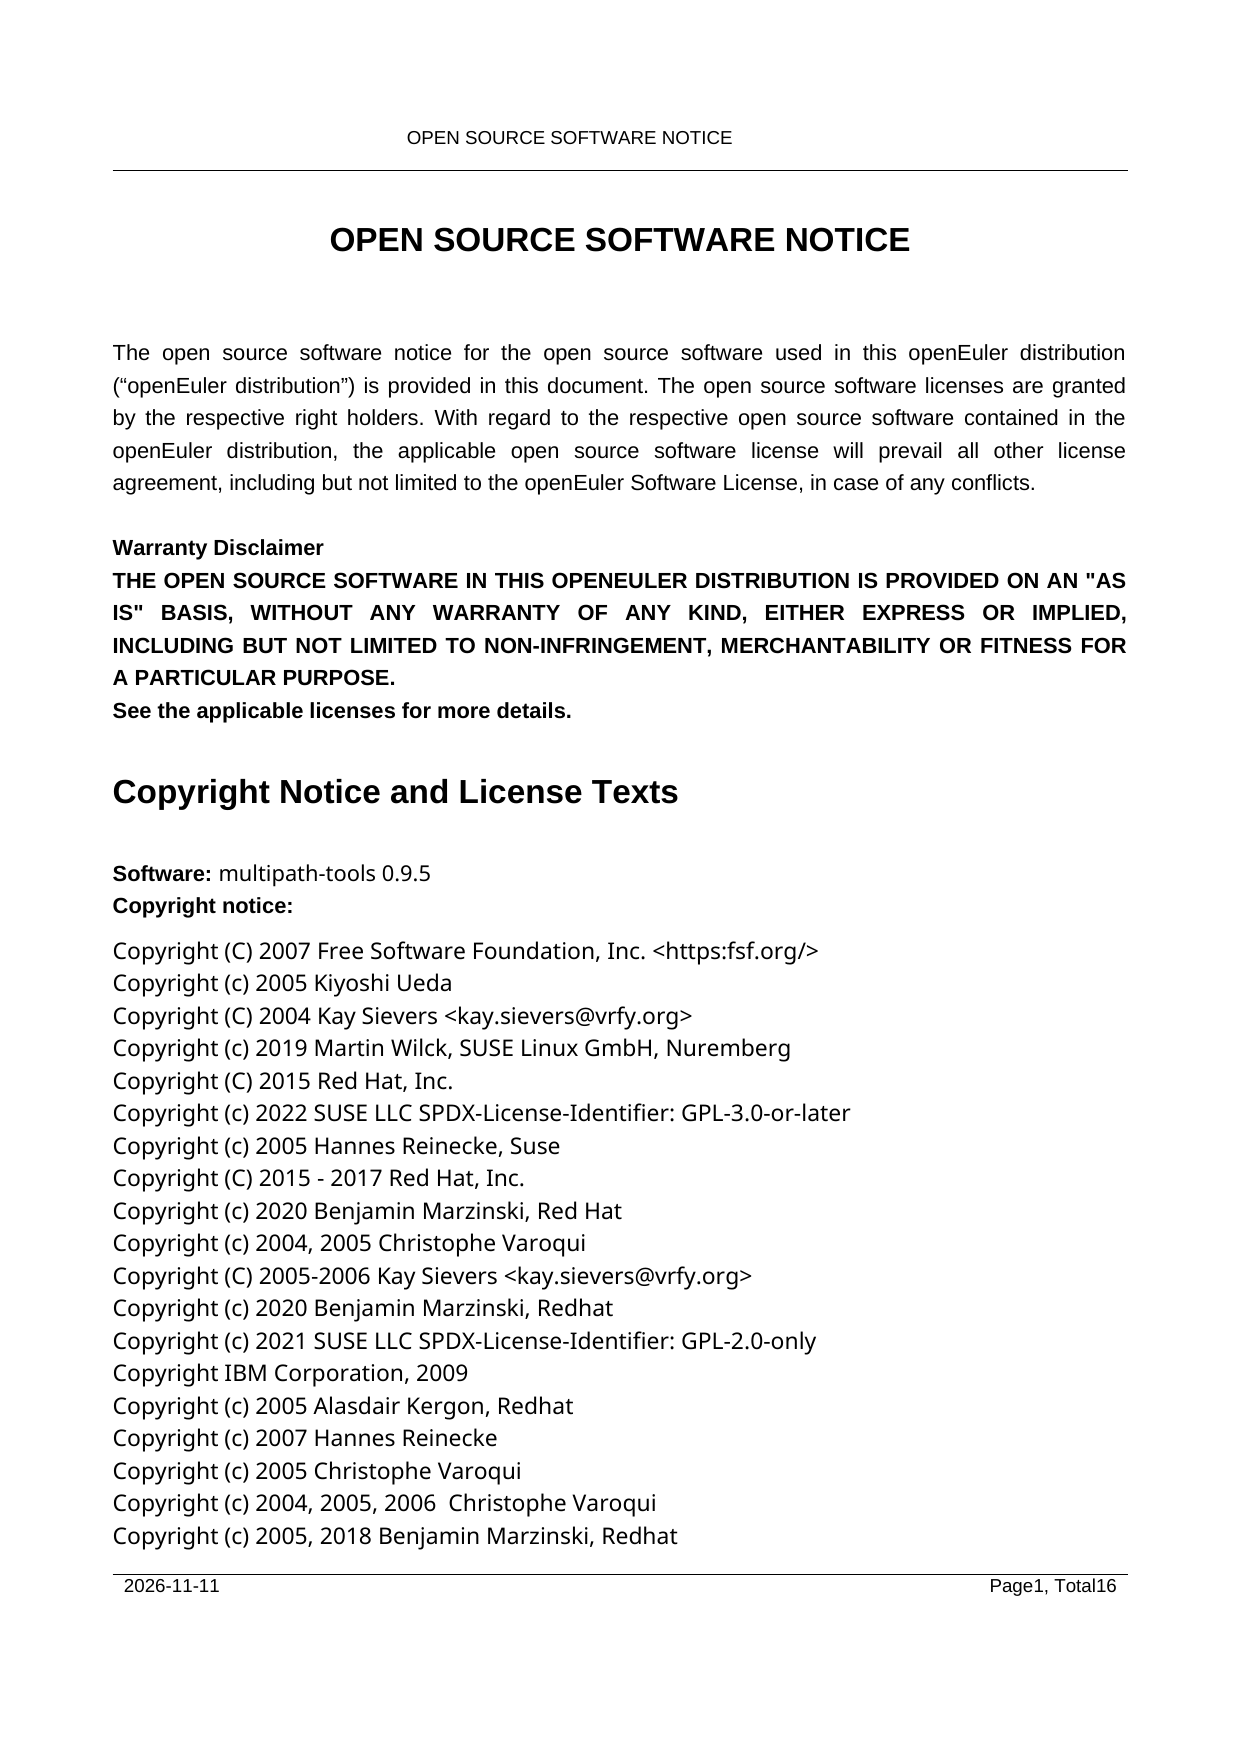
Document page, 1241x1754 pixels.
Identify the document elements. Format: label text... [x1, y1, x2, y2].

title Software: multipath-tools 0.9.5 [112, 856, 1128, 889]
text OPEN SOURCE SOFTWARE NOTICE [112, 206, 1128, 271]
text THE OPEN SOURCE SOFTWARE IN THIS OPENEULER DISTRIBUTION IS PROVIDED ON AN "AS IS" BASIS, WITHOUT ANY WARRANTY OF ANY KIND, EITHER EXPRESS OR IMPLIED, INCLUDING BUT NOT LIMITED TO NON-INFRINGEMENT, MERCHANTABILITY OR FITNESS FOR A PARTICULAR PURPOSE. See the applicable licenses for more details. [112, 564, 1128, 726]
text Copyright notice: [112, 889, 1128, 921]
text Warranty Disclaimer [112, 531, 1128, 564]
text The open source software notice for the open source software used in this openEuler distribution (“openEuler distribution”) is provided in this document. The open source software licenses are granted by the respective right holders. With regard to the respective open source software contained in the openEuler distribution, the applicable open source software license will prevail all other license agreement, including but not limited to the openEuler Software License, in case of any conflicts. [112, 336, 1128, 499]
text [112, 934, 1128, 1551]
text Copyright Notice and License Texts [112, 759, 1128, 824]
